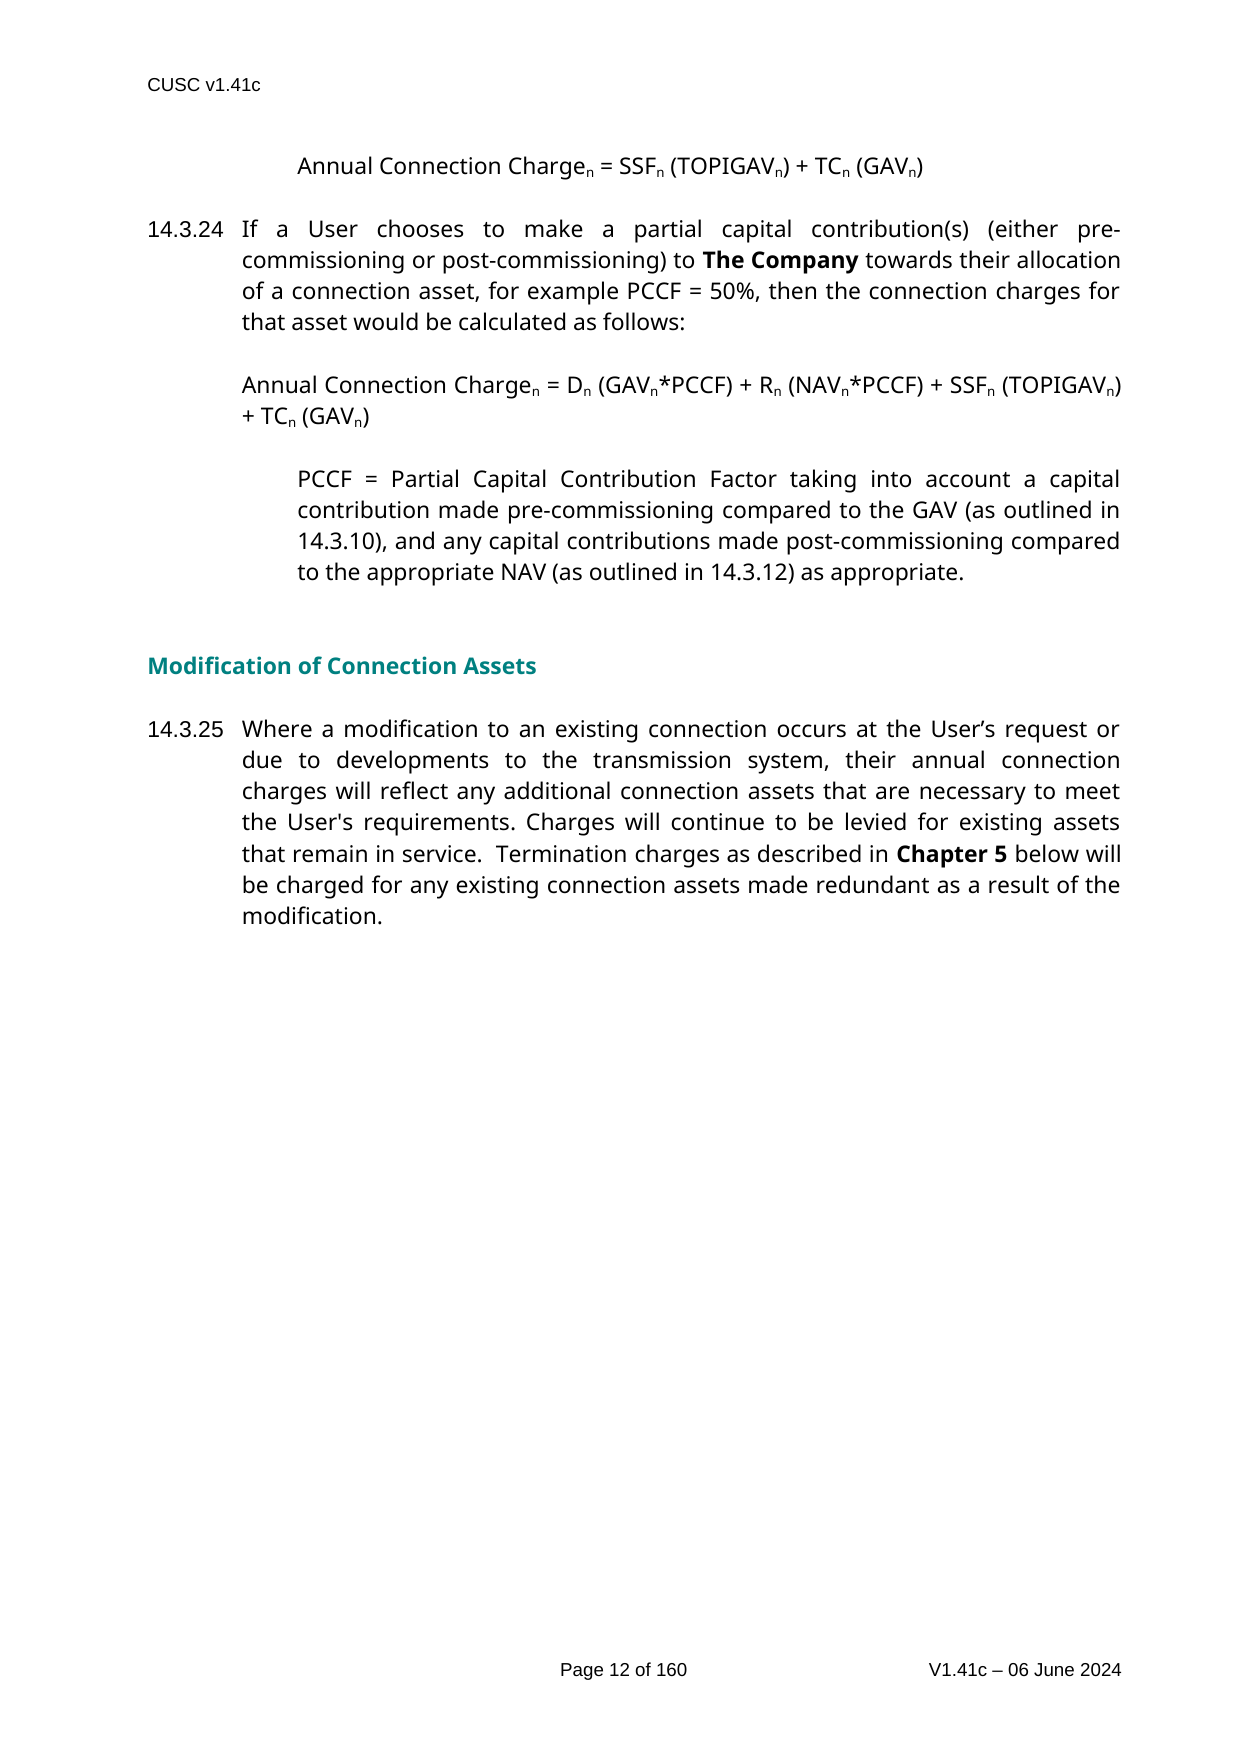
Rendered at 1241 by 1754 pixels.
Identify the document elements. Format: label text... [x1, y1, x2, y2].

list Where a modification to an existing connection occurs at the User’s request or due to developments to the transmission system, their annual connection charges will reflect any additional connection assets that are necessary to meet the User's requirements. Charges will continue to be levied for existing assets that remain in service. Termination charges as described in Chapter 5 below will be charged for any existing connection assets made redundant as a result of the modification. [147, 712, 1121, 931]
text Annual Connection Chargen = SSFn (TOPIGAVn) + TCn (GAVn) [222, 150, 1121, 181]
text Annual Connection Chargen = Dn (GAVn*PCCF) + Rn (NAVn*PCCF) + SSFn (TOPIGAVn) + TCn (GAVn) [242, 369, 1121, 431]
text Modification of Connection Assets [147, 650, 1121, 681]
text PCCF = Partial Capital Contribution Factor taking into account a capital contribution made pre-commissioning compared to the GAV (as outlined in 14.3.10), and any capital contributions made post-commissioning compared to the appropriate NAV (as outlined in 14.3.12) as appropriate. [297, 462, 1121, 587]
list If a User chooses to make a partial capital contribution(s) (either pre-commissioning or post-commissioning) to The Company towards their allocation of a connection asset, for example PCCF = 50%, then the connection charges for that asset would be calculated as follows: [147, 212, 1121, 337]
